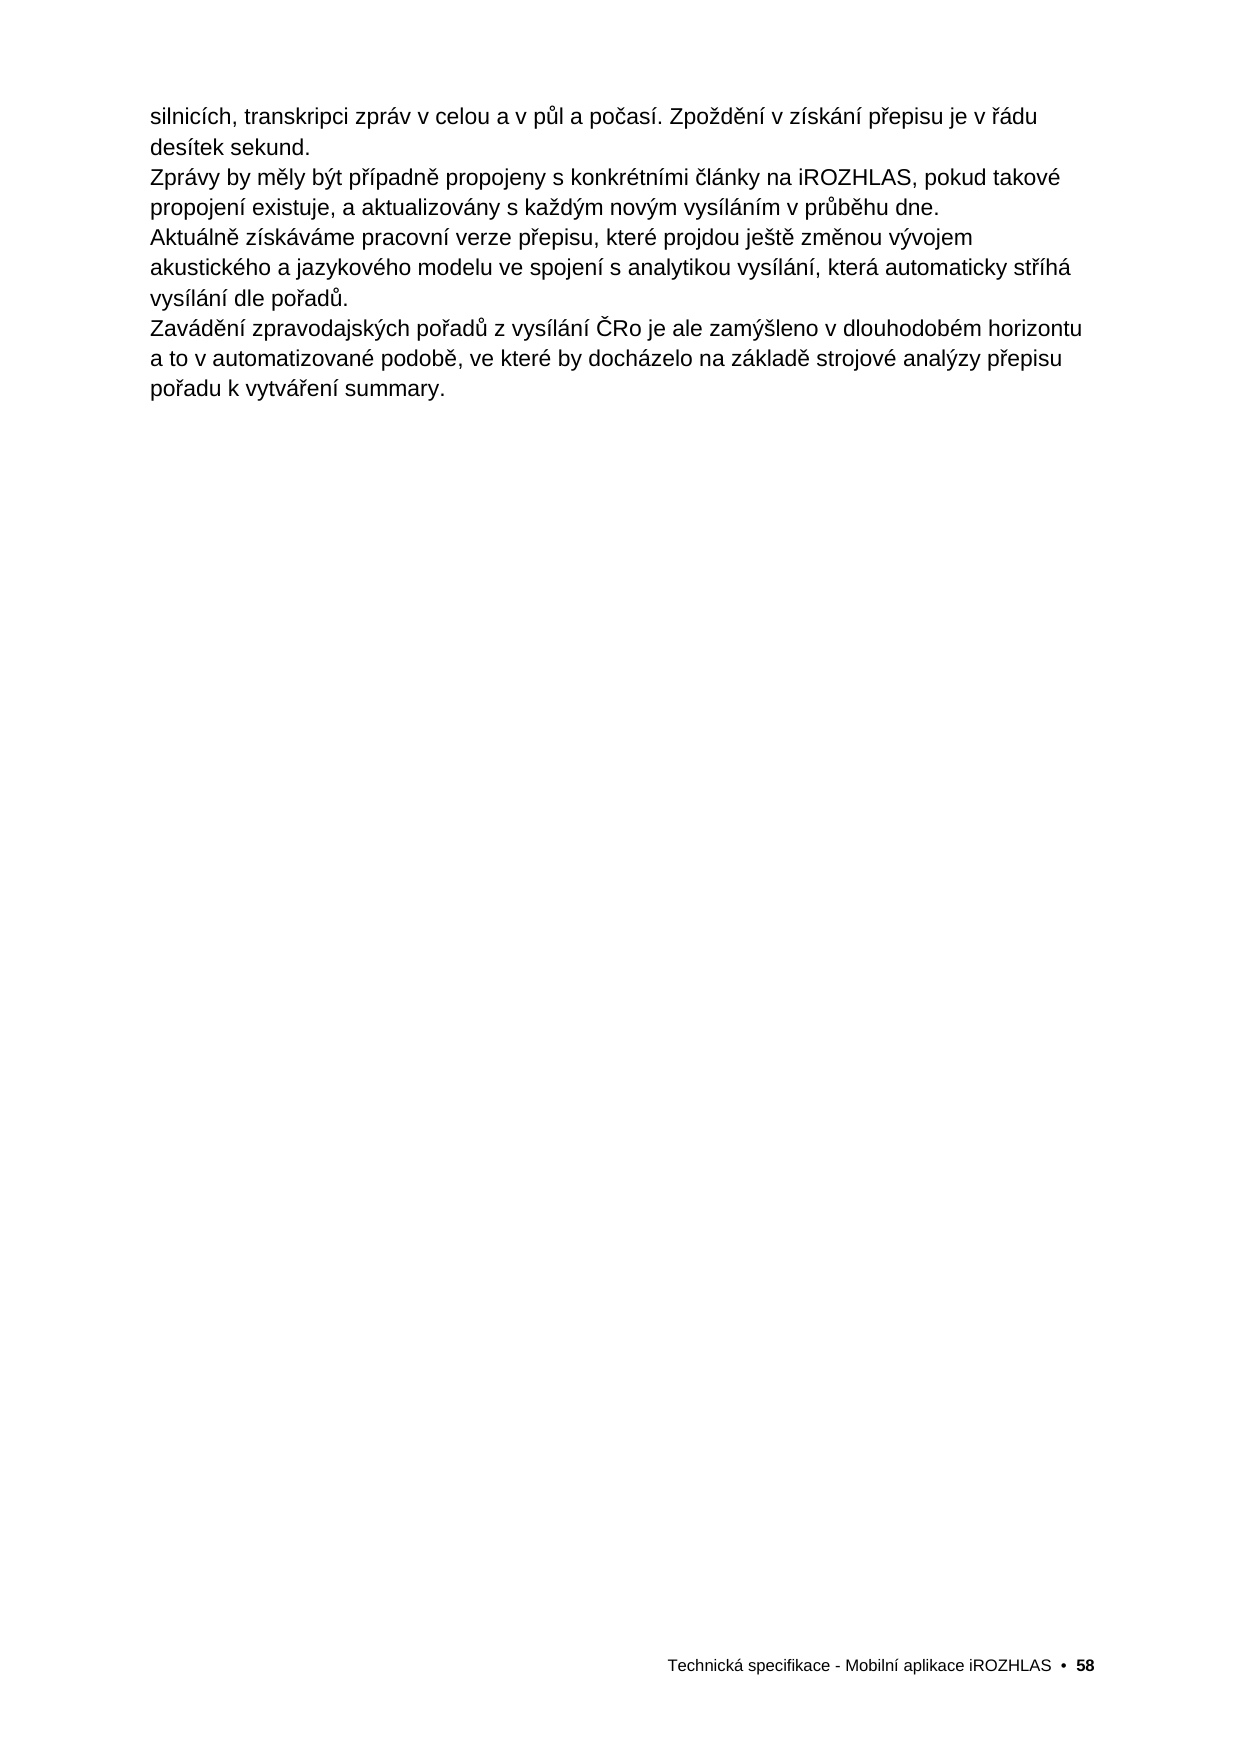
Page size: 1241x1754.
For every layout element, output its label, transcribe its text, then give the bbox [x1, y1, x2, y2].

text Zavádění zpravodajských pořadů z vysílání ČRo je ale zamýšleno v dlouhodobém horizontu a to v automatizované podobě, ve které by docházelo na základě strojové analýzy přepisu pořadu k vytváření summary. [150, 315, 1094, 402]
text Zprávy by měly být případně propojeny s konkrétními články na iROZHLAS, pokud takové propojení existuje, a aktualizovány s každým novým vysíláním v průběhu dne. [150, 164, 1094, 220]
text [150, 103, 1094, 160]
text Aktuálně získáváme pracovní verze přepisu, které projdou ještě změnou vývojem akustického a jazykového modelu ve spojení s analytikou vysílání, která automaticky stříhá vysílání dle pořadů. [150, 224, 1094, 311]
